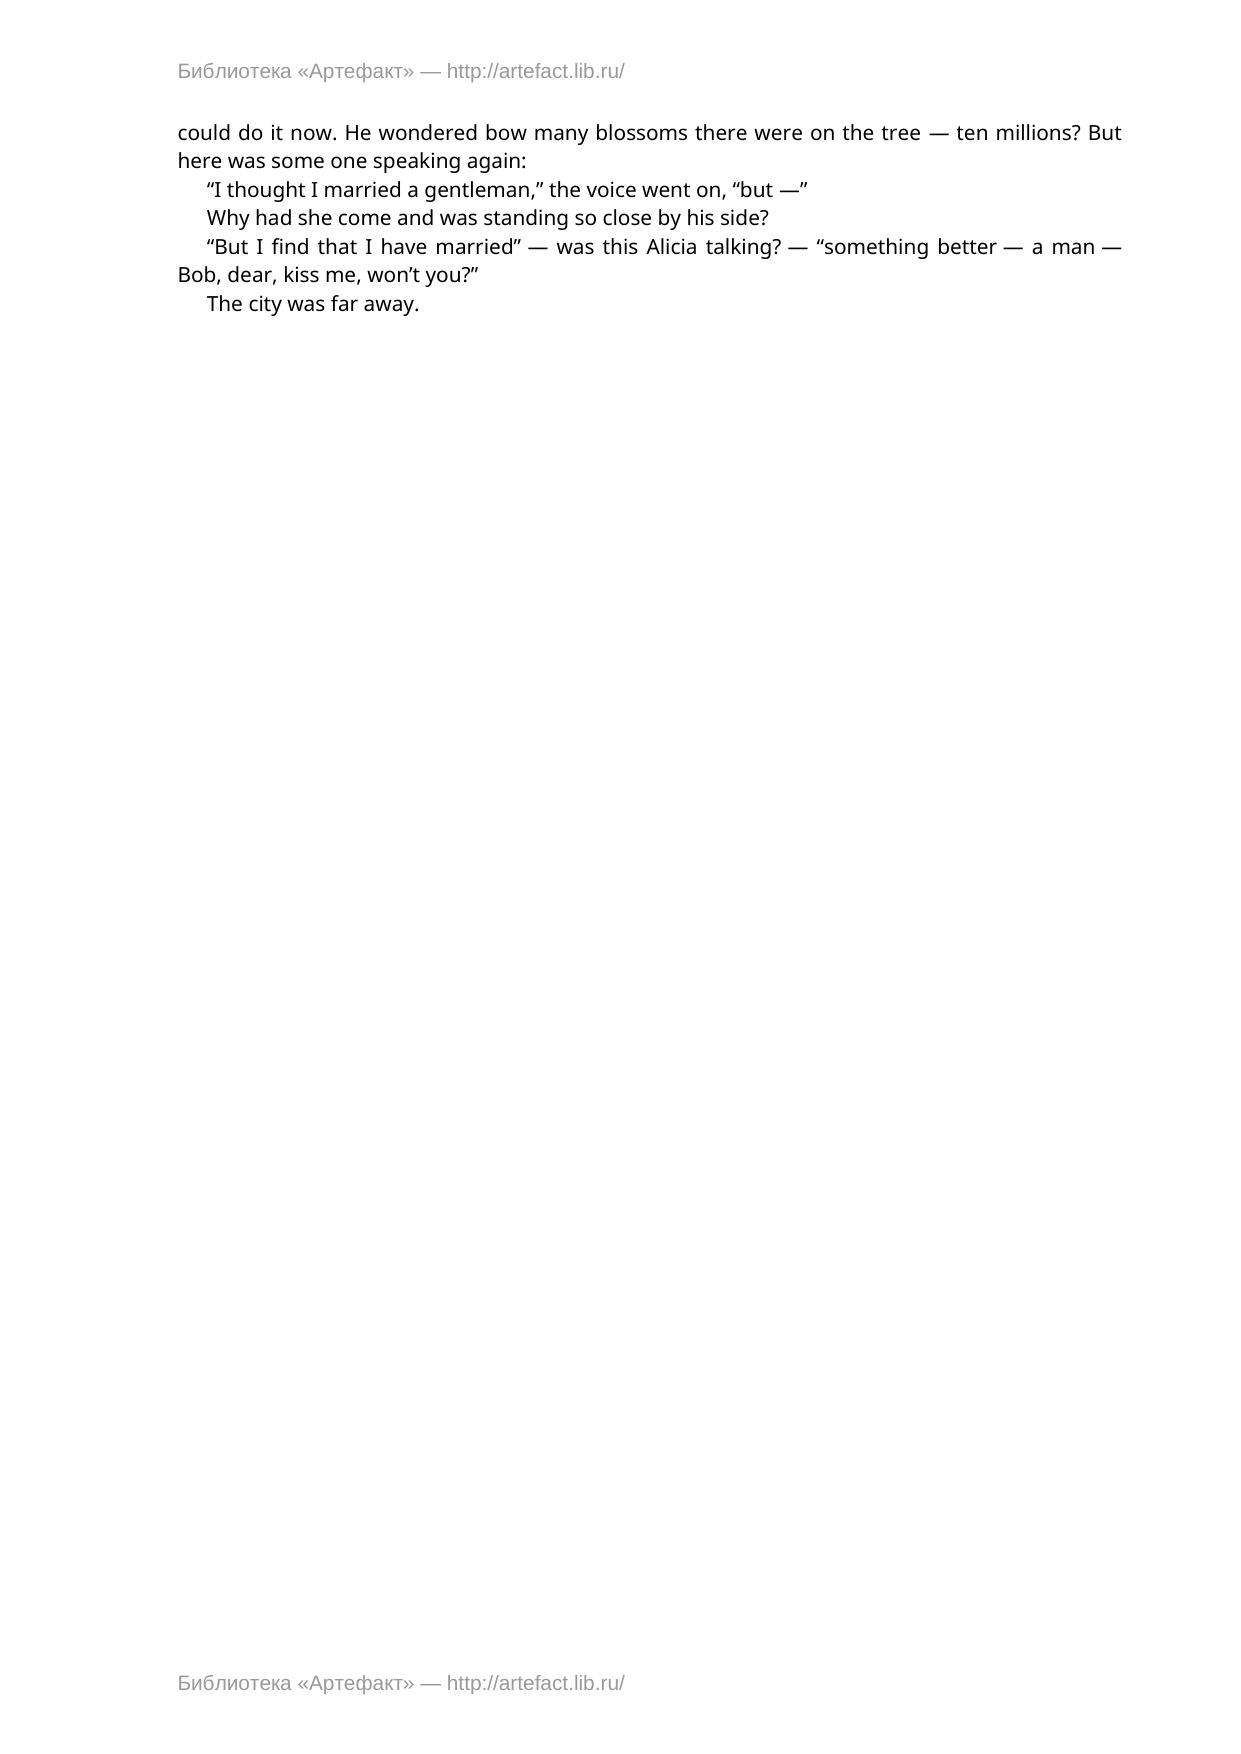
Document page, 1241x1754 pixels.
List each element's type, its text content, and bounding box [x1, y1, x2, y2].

text “I thought I married a gentleman,” the voice went on, “but —” [177, 175, 1122, 203]
text The city was far away. [177, 289, 1122, 317]
text Why had she come and was standing so close by his side? [177, 203, 1122, 232]
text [177, 118, 1122, 175]
text “But I find that I have married” — was this Alicia talking? — “something better — a man — Bob, dear, kiss me, won’t you?” [177, 232, 1122, 289]
